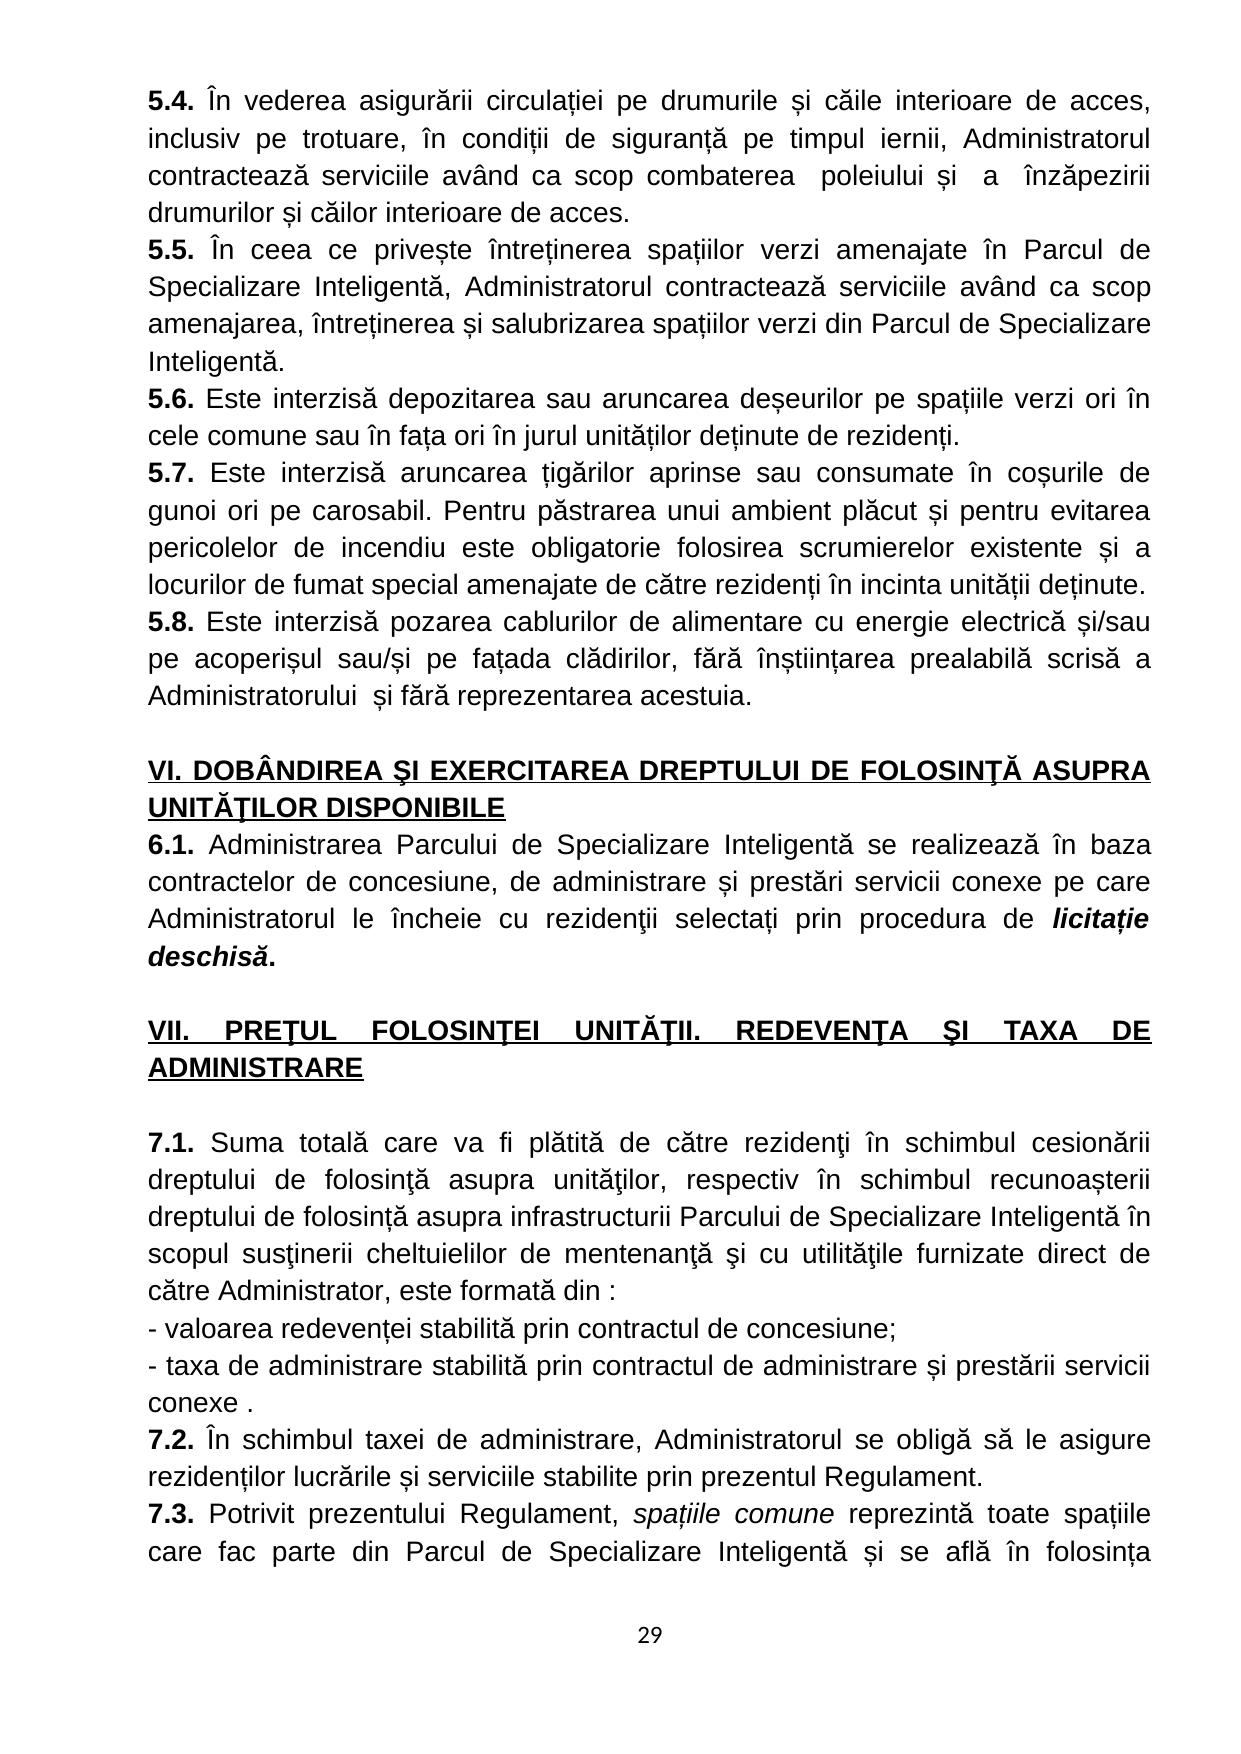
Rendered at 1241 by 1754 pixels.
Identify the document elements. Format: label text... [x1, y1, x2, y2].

text 6.1. Administrarea Parcului de Specializare Inteligentă se realizează în baza contractelor de concesiune, de administrare și prestări servicii conexe pe care Administratorul le încheie cu rezidenţii selectați prin procedura de licitație deschisă. [148, 828, 1152, 972]
text 5.4. În vederea asigurării circulației pe drumurile și căile interioare de acces, inclusiv pe trotuare, în condiții de siguranță pe timpul iernii, Administratorul contractează serviciile având ca scop combaterea poleiului și a înzăpezirii drumurilor și căilor interioare de acces. [148, 84, 1152, 228]
text 5.6. Este interzisă depozitarea sau aruncarea deșeurilor pe spațiile verzi ori în cele comune sau în fața ori în jurul unităților deținute de rezidenți. [148, 382, 1152, 451]
text VII. PREŢUL FOLOSINŢEI UNITĂŢII. REDEVENŢA ŞI TAXA DE ADMINISTRARE [148, 1014, 1152, 1042]
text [148, 1497, 1152, 1567]
text - valoarea redevenței stabilită prin contractul de concesiune; [148, 1312, 1152, 1344]
text 5.7. Este interzisă aruncarea țigărilor aprinse sau consumate în coșurile de gunoi ori pe carosabil. Pentru păstrarea unui ambient plăcut și pentru evitarea pericolelor de incendiu este obligatorie folosirea scrumierelor existente și a locurilor de fumat special amenajate de către rezidenți în incinta unității deținute. [148, 456, 1152, 600]
text VI. DOBÂNDIREA ŞI EXERCITAREA DREPTULUI DE FOLOSINŢĂ ASUPRA UNITĂŢILOR DISPONIBILE [148, 754, 1152, 823]
text VII. PREŢUL FOLOSINŢEI UNITĂŢII. REDEVENŢA ŞI TAXA DE ADMINISTRARE [148, 1044, 1152, 1084]
text 5.5. În ceea ce privește întreținerea spațiilor verzi amenajate în Parcul de Specializare Inteligentă, Administratorul contractează serviciile având ca scop amenajarea, întreținerea și salubrizarea spațiilor verzi din Parcul de Specializare Inteligentă. [148, 233, 1152, 377]
text 5.8. Este interzisă pozarea cablurilor de alimentare cu energie electrică și/sau pe acoperișul sau/și pe fațada clădirilor, fără înștiințarea prealabilă scrisă a Administratorului și fără reprezentarea acestuia. [148, 605, 1152, 712]
text 7.2. În schimbul taxei de administrare, Administratorul se obligă să le asigure rezidenților lucrările și serviciile stabilite prin prezentul Regulament. [148, 1423, 1152, 1493]
text - taxa de administrare stabilită prin contractul de administrare și prestării servicii conexe . [148, 1349, 1152, 1418]
text 7.1. Suma totală care va fi plătită de către rezidenţi în schimbul cesionării dreptului de folosinţă asupra unităţilor, respectiv în schimbul recunoașterii dreptului de folosință asupra infrastructurii Parcului de Specializare Inteligentă în scopul susţinerii cheltuielilor de mentenanţă şi cu utilităţile furnizate direct de către Administrator, este formată din : [148, 1126, 1152, 1307]
